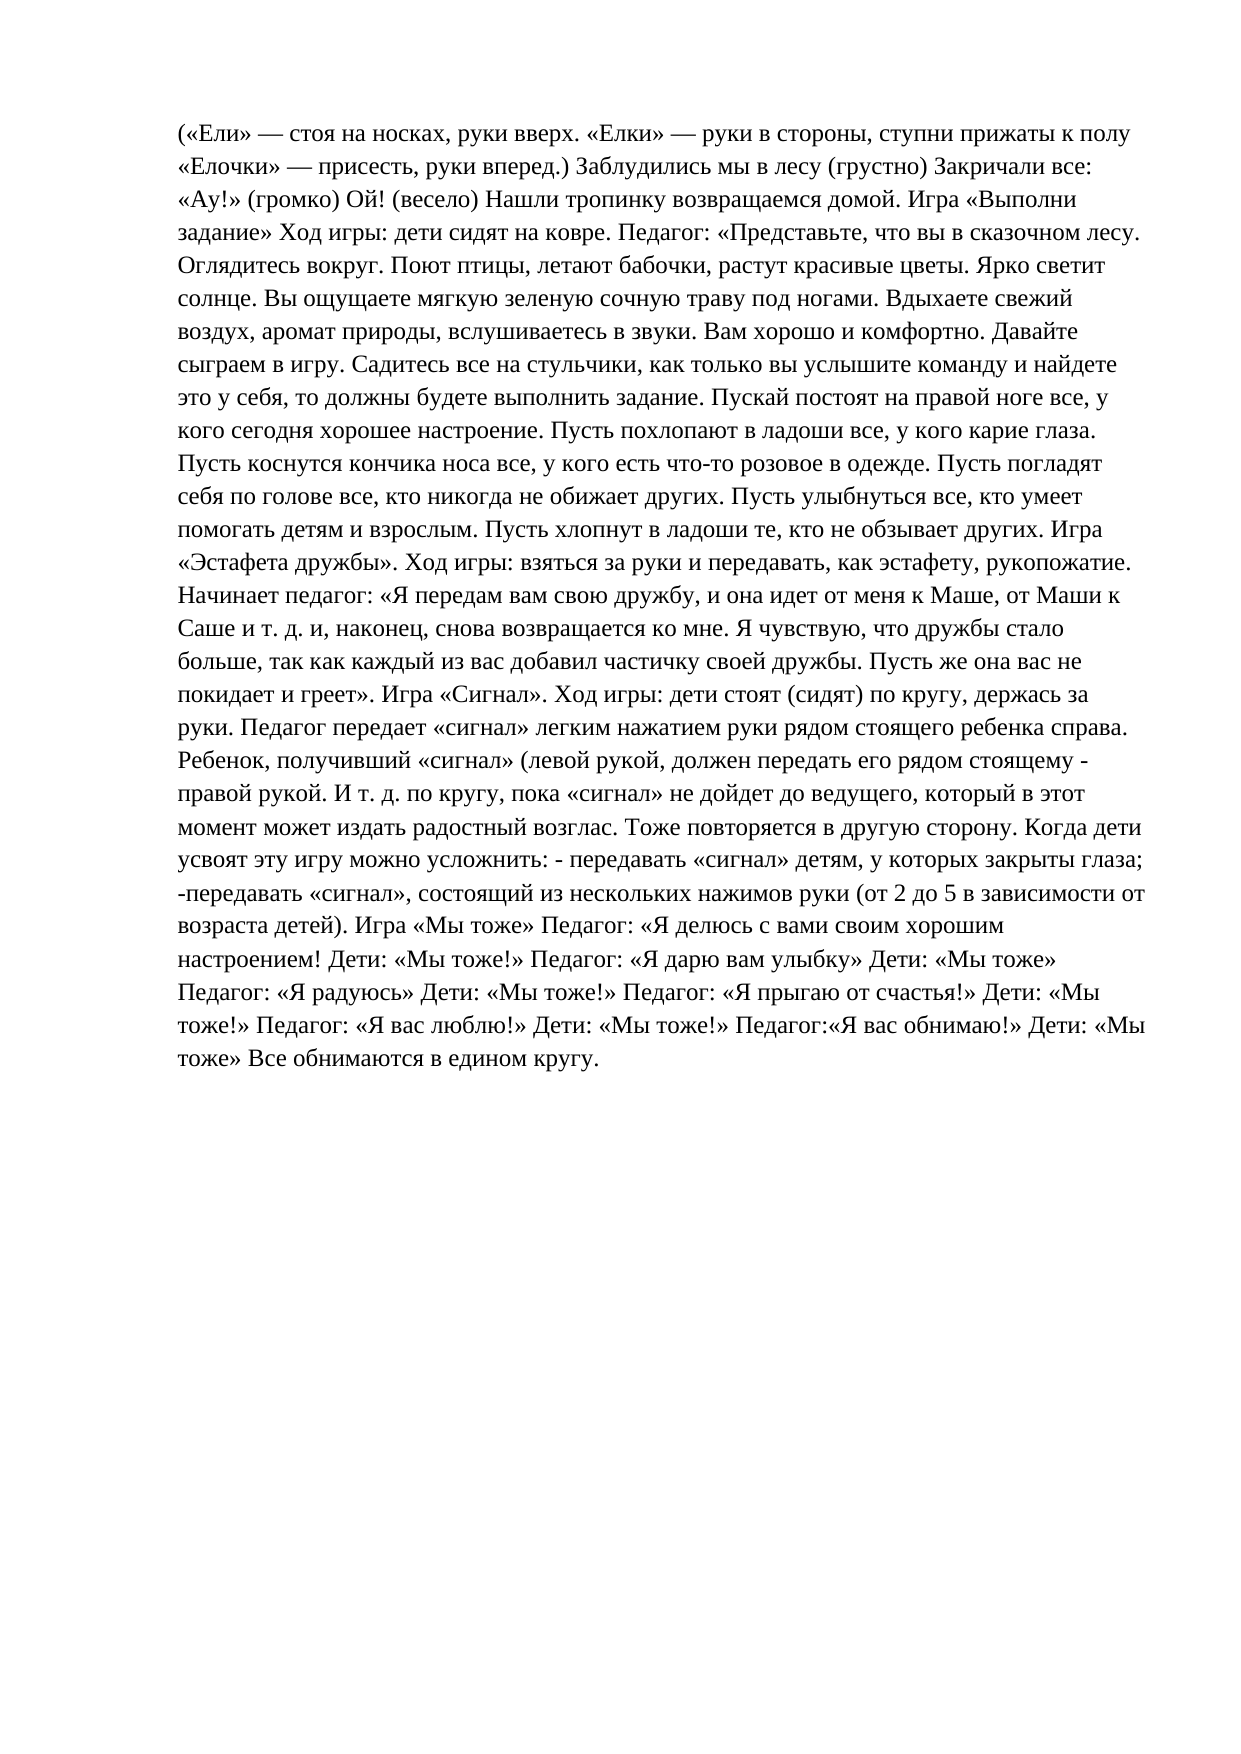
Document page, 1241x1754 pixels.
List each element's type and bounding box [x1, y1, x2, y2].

text [177, 118, 1152, 1071]
